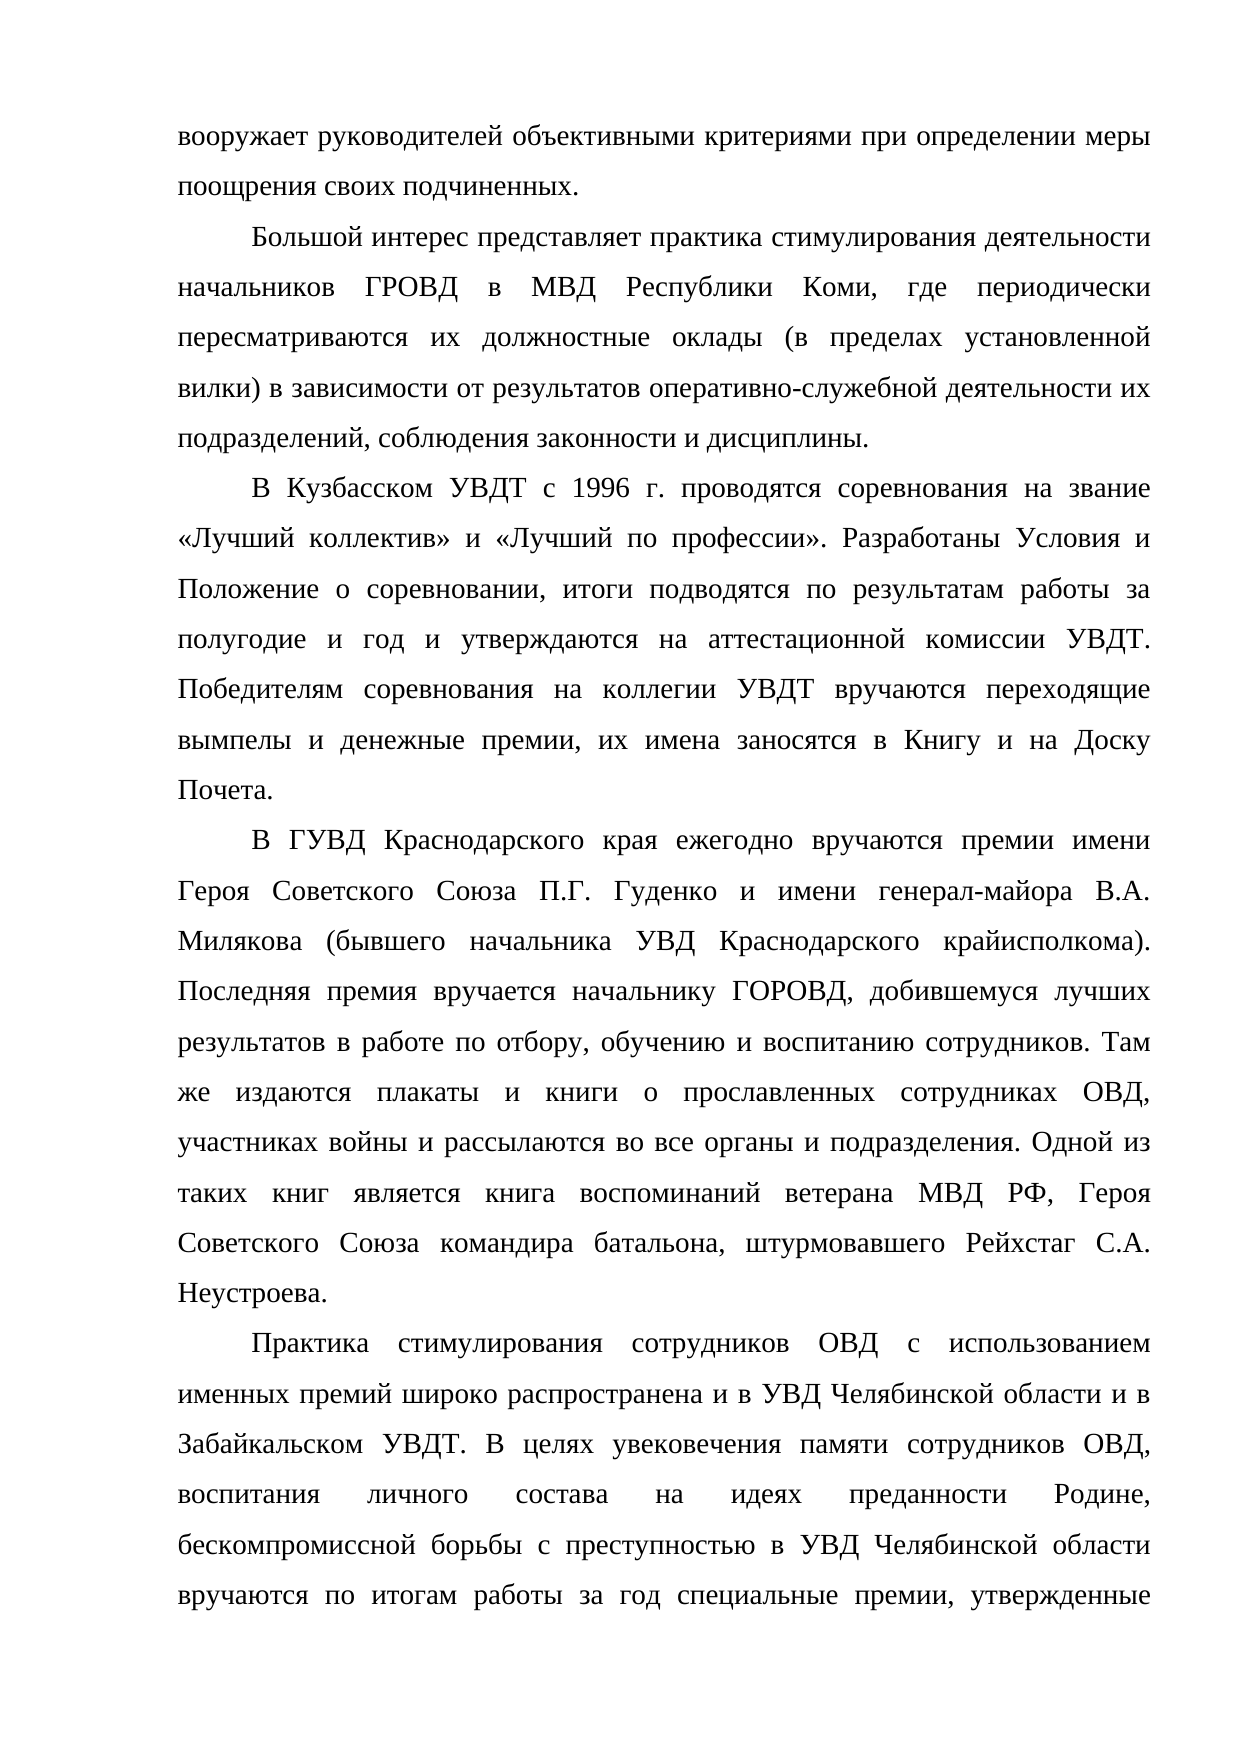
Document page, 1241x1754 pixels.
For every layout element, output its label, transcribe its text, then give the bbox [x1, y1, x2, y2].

text В ГУВД Краснодарского края ежегодно вручаются премии имени Героя Советского Союза П.Г. Гуденко и имени генерал-майора В.А. Милякова (бывшего начальника УВД Краснодарского крайисполкома). Последняя премия вручается начальнику ГОРОВД, добившемуся лучших результатов в работе по отбору, обучению и воспитанию сотрудников. Там же издаются плакаты и книги о прославленных сотрудниках ОВД, участниках войны и рассылаются во все органы и подразделения. Одной из таких книг является книга воспоминаний ветерана МВД РФ, Героя Советского Союза командира батальона, штурмовавшего Рейхстаг С.А. Неустроева. [177, 822, 1152, 1309]
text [177, 1326, 1152, 1611]
text В Кузбасском УВДТ с . проводятся соревнования на звание «Лучший коллектив» и «Лучший по профессии». Разработаны Условия и Положение о соревновании, итоги подводятся по результатам работы за полугодие и год и утверждаются на аттестационной комиссии УВДТ. Победителям соревнования на коллегии УВДТ вручаются переходящие вымпелы и денежные премии, их имена заносятся в Книгу и на Доску Почета. [177, 470, 1152, 806]
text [177, 118, 1152, 202]
text Большой интерес представляет практика стимулирования деятельности начальников ГРОВД в МВД Республики Коми, где периодически пересматриваются их должностные оклады (в пределах установленной вилки) в зависимости от результатов оперативно-служебной деятельности их подразделений, соблюдения законности и дисциплины. [177, 219, 1152, 453]
